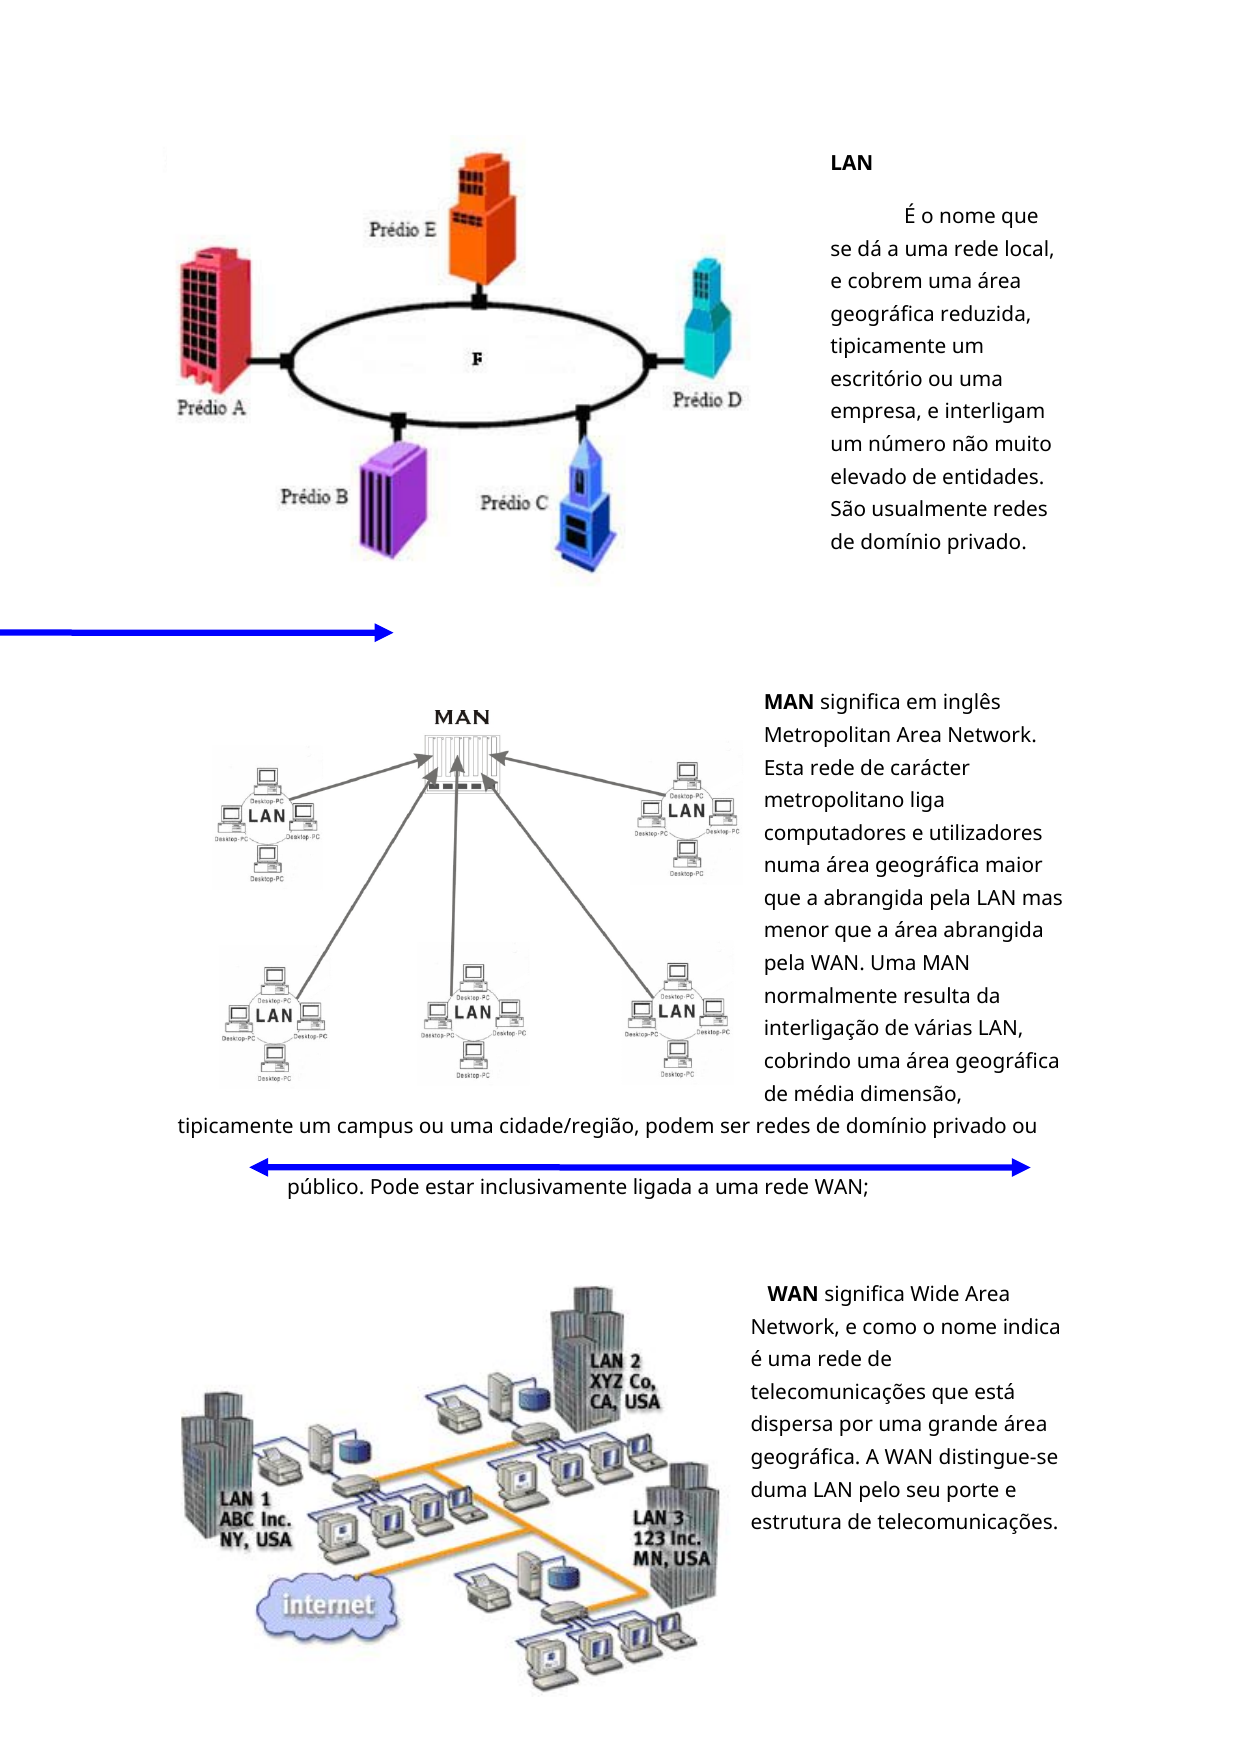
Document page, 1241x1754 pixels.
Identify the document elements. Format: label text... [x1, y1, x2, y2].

picture [127, 135, 812, 597]
text MAN significa em inglês Metropolitan Area Network. Esta rede de carácter metropolitano liga computadores e utilizadores numa área geográfica maior que a abrangida pela LAN mas menor que a área abrangida pela WAN. Uma MAN normalmente resulta da interligação de várias LAN, cobrindo uma área geográfica de média dimensão, tipicamente um campus ou uma cidade/região, podem ser redes de domínio privado ou público. Pode estar inclusivamente ligada a uma rede WAN; [177, 687, 1063, 1201]
text LAN [812, 148, 1063, 176]
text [177, 1279, 1063, 1536]
picture [180, 1285, 732, 1697]
text É o nome que se dá a uma rede local, e cobrem uma área geográfica reduzida, tipicamente um escritório ou uma empresa, e interligam um número não muito elevado de entidades. São usualmente redes de domínio privado. [812, 201, 1063, 556]
